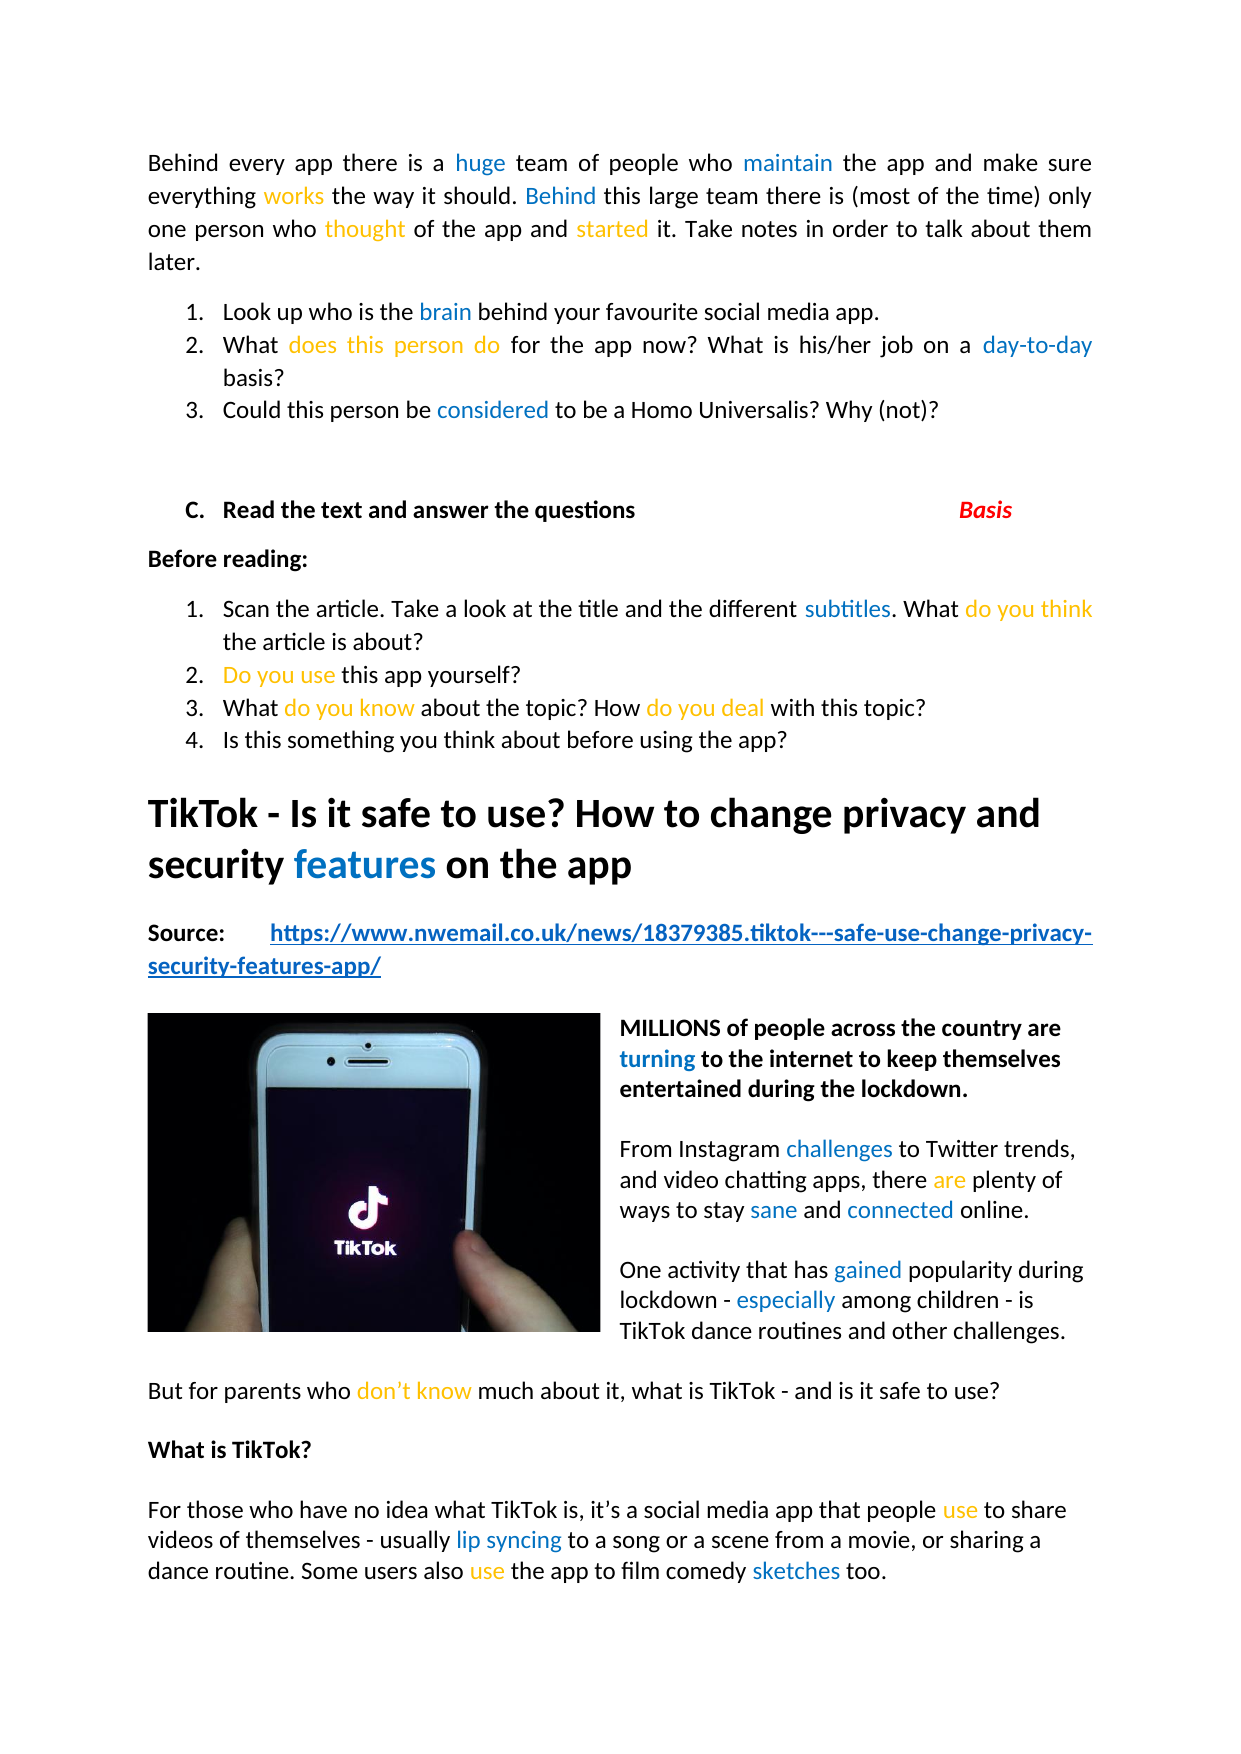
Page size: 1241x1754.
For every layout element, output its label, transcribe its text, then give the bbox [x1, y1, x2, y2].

text One activity that has gained popularity during lockdown - especially among children - is TikTok dance routines and other challenges. [148, 1254, 1093, 1346]
list Is this something you think about before using the app? [185, 725, 1093, 755]
list Scan the article. Take a look at the title and the different subtitles. What do you think the article is about? [185, 593, 1093, 656]
text TikTok - Is it safe to use? How to change privacy and security features on the app [148, 787, 1093, 888]
list Do you use this app yourself? [185, 659, 1093, 689]
list Look up who is the brain behind your favourite social media app. [185, 296, 1093, 326]
text For those who have no idea what TikTok is, it’s a social media app that people use to share videos of themselves - usually lip syncing to a song or a scene from a movie, or sharing a dance routine. Some users also use the app to film comedy sketches too. [148, 1494, 1093, 1586]
text Source: https://www.nwemail.co.uk/news/18379385.tiktok---safe-use-change-privacy-security-features-app/ [148, 918, 1093, 981]
text What is TikTok? [148, 1434, 1093, 1465]
picture [147, 1013, 601, 1332]
text Before reading: [148, 543, 1093, 574]
text MILLIONS of people across the country are turning to the internet to keep themselves entertained during the lockdown. [601, 1013, 1093, 1104]
list What does this person do for the app now? What is his/her job on a day-to-day basis? [185, 329, 1093, 392]
text Behind every app there is a huge team of people who maintain the app and make sure everything works the way it should. Behind this large team there is (most of the time) only one person who thought of the app and started it. Take notes in order to talk about them later. [148, 148, 1093, 277]
list What do you know about the topic? How do you deal with this topic? [185, 692, 1093, 722]
text But for parents who don’t know much about it, what is TikTok - and is it safe to use? [148, 1375, 1093, 1405]
list Could this person be considered to be a Homo Universalis? Why (not)? [185, 395, 1093, 425]
text From Instagram challenges to Twitter trends, and video chatting apps, there are plenty of ways to stay sane and connected online. [601, 1133, 1093, 1225]
list Read the text and answer the questions Basis [185, 494, 1093, 524]
